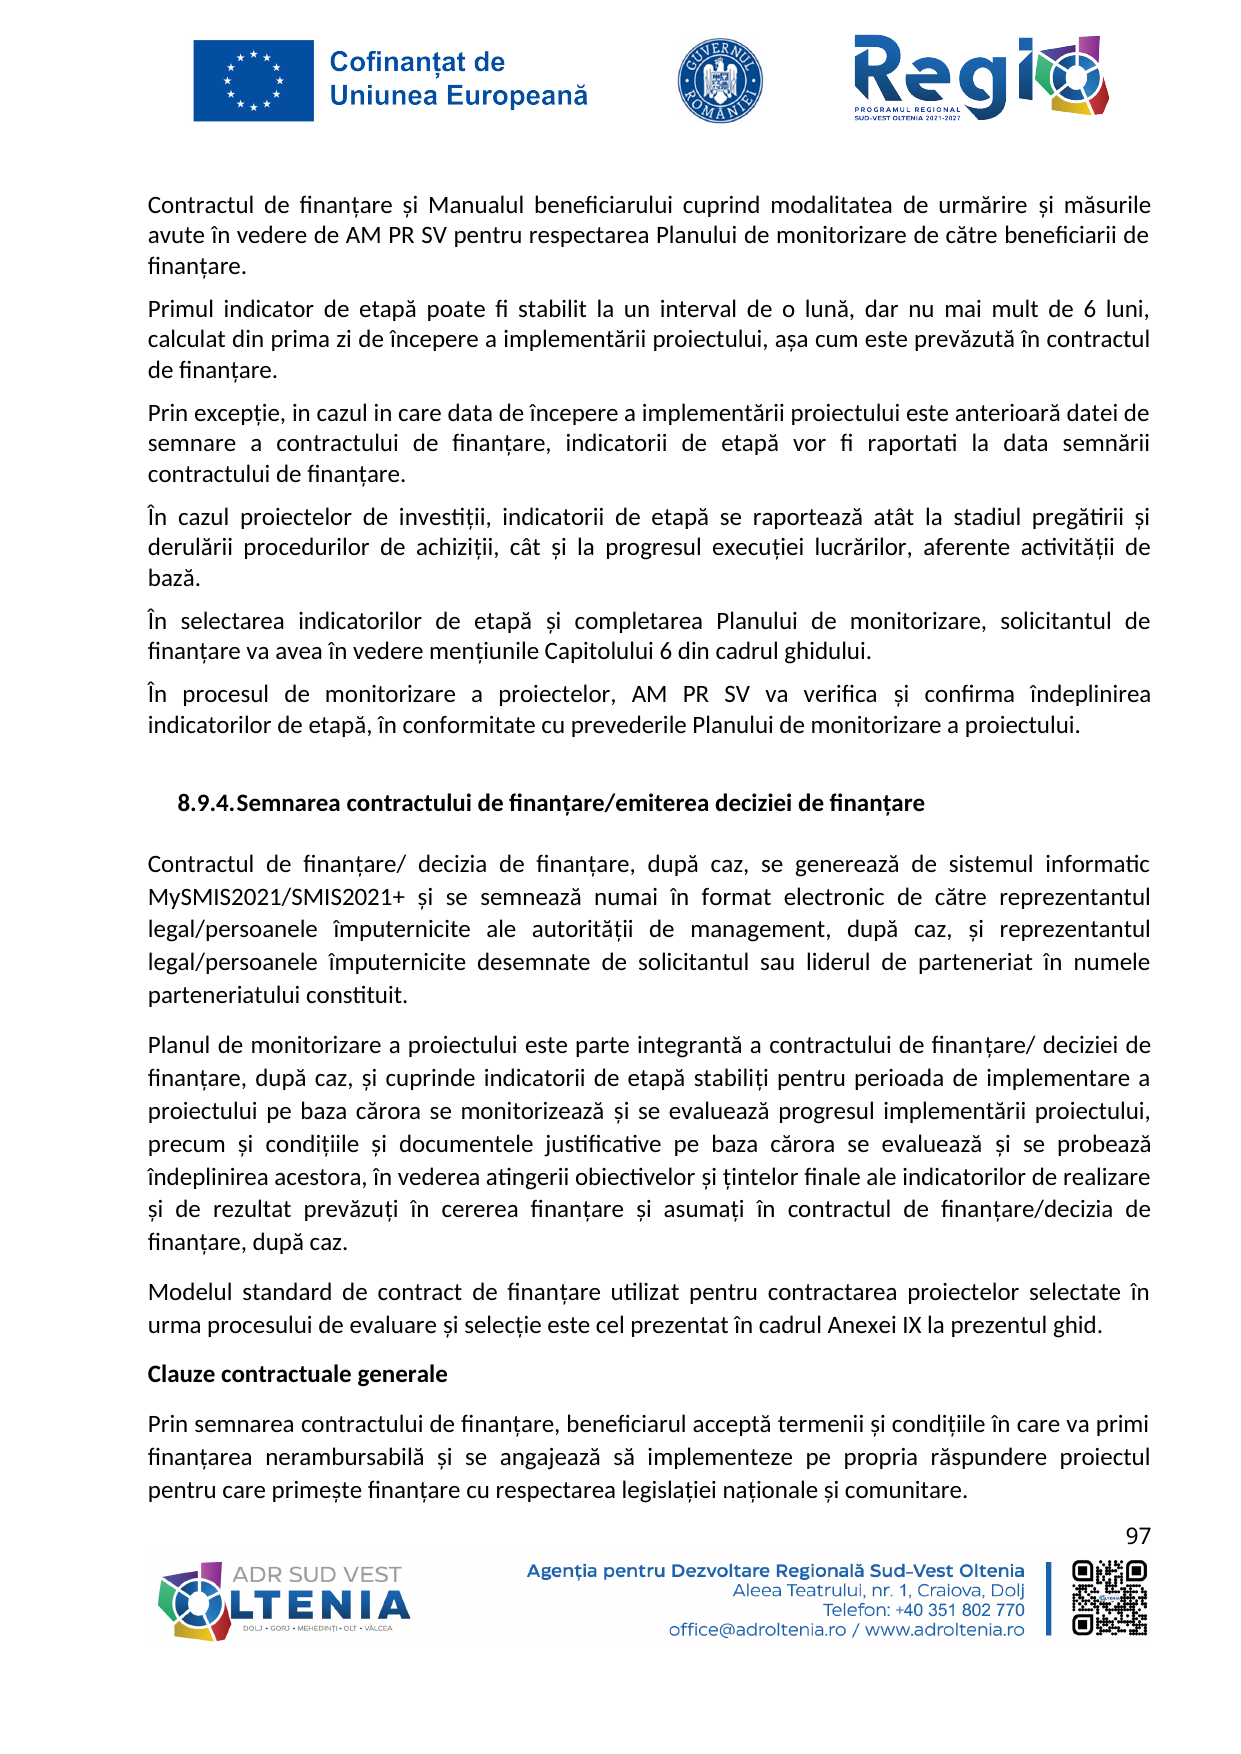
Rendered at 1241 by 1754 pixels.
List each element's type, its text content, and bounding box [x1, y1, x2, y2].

text Prin excepție, in cazul in care data de începere a implementării proiectului este anterioară datei de semnare a contractului de finanţare, indicatorii de etapă vor fi raportati la data semnării contractului de finanţare. [148, 397, 1152, 488]
text Modelul standard de contract de finanțare utilizat pentru contractarea proiectelor selectate în urma procesului de evaluare și selecție este cel prezentat în cadrul Anexei IX la prezentul ghid. [148, 1276, 1152, 1339]
text În selectarea indicatorilor de etapă și completarea Planului de monitorizare, solicitantul de finanțare va avea în vedere mențiunile Capitolului 6 din cadrul ghidului. [148, 605, 1152, 666]
text Primul indicator de etapă poate fi stabilit la un interval de o lună, dar nu mai mult de 6 luni, calculat din prima zi de începere a implementării proiectului, aşa cum este prevăzută în contractul de finanţare. [148, 293, 1152, 384]
text Prin semnarea contractului de finanţare, beneficiarul acceptă termenii şi condiţiile în care va primi finanţarea nerambursabilă şi se angajează să implementeze pe propria răspundere proiectul pentru care primeşte finanţare cu respectarea legislaţiei naţionale şi comunitare. [148, 1408, 1152, 1504]
subtitle 8.9.4. Semnarea contractului de finanțare/emiterea deciziei de finanțare [177, 787, 1152, 817]
text În procesul de monitorizare a proiectelor, AM PR SV va verifica și confirma îndeplinirea indicatorilor de etapă, în conformitate cu prevederile Planului de monitorizare a proiectului. [148, 678, 1152, 739]
text Planul de monitorizare a proiectului este parte integrantă a contractului de finanțare/ deciziei de finanțare, după caz, și cuprinde indicatorii de etapă stabiliți pentru perioada de implementare a proiectului pe baza cărora se monitorizează și se evaluează progresul implementării proiectului, precum și condițiile și documentele justificative pe baza cărora se evaluează și se probează îndeplinirea acestora, în vederea atingerii obiectivelor și țintelor finale ale indicatorilor de realizare și de rezultat prevăzuți în cererea finanțare și asumați în contractul de finanțare/decizia de finanțare, după caz. [148, 1029, 1152, 1257]
picture [188, 35, 590, 125]
text În cazul proiectelor de investiții, indicatorii de etapă se raportează atât la stadiul pregătirii şi derulării procedurilor de achiziții, cât şi la progresul execuției lucrărilor, aferente activității de bază. [148, 501, 1152, 592]
text Contractul de finanțare/ decizia de finanțare, după caz, se generează de sistemul informatic MySMIS2021/SMIS2021+ și se semnează numai în format electronic de către reprezentantul legal/persoanele împuternicite ale autorității de management, după caz, și reprezentantul legal/persoanele împuternicite desemnate de solicitantul sau liderul de parteneriat în numele parteneriatului constituit. [148, 848, 1152, 1010]
picture [148, 1551, 1152, 1648]
picture [852, 34, 1111, 123]
text Contractul de finanțare și Manualul beneficiarului cuprind modalitatea de urmărire și măsurile avute în vedere de AM PR SV pentru respectarea Planului de monitorizare de către beneficiarii de finanțare. [148, 189, 1152, 280]
text Clauze contractuale generale [148, 1359, 1152, 1389]
picture [674, 36, 768, 126]
